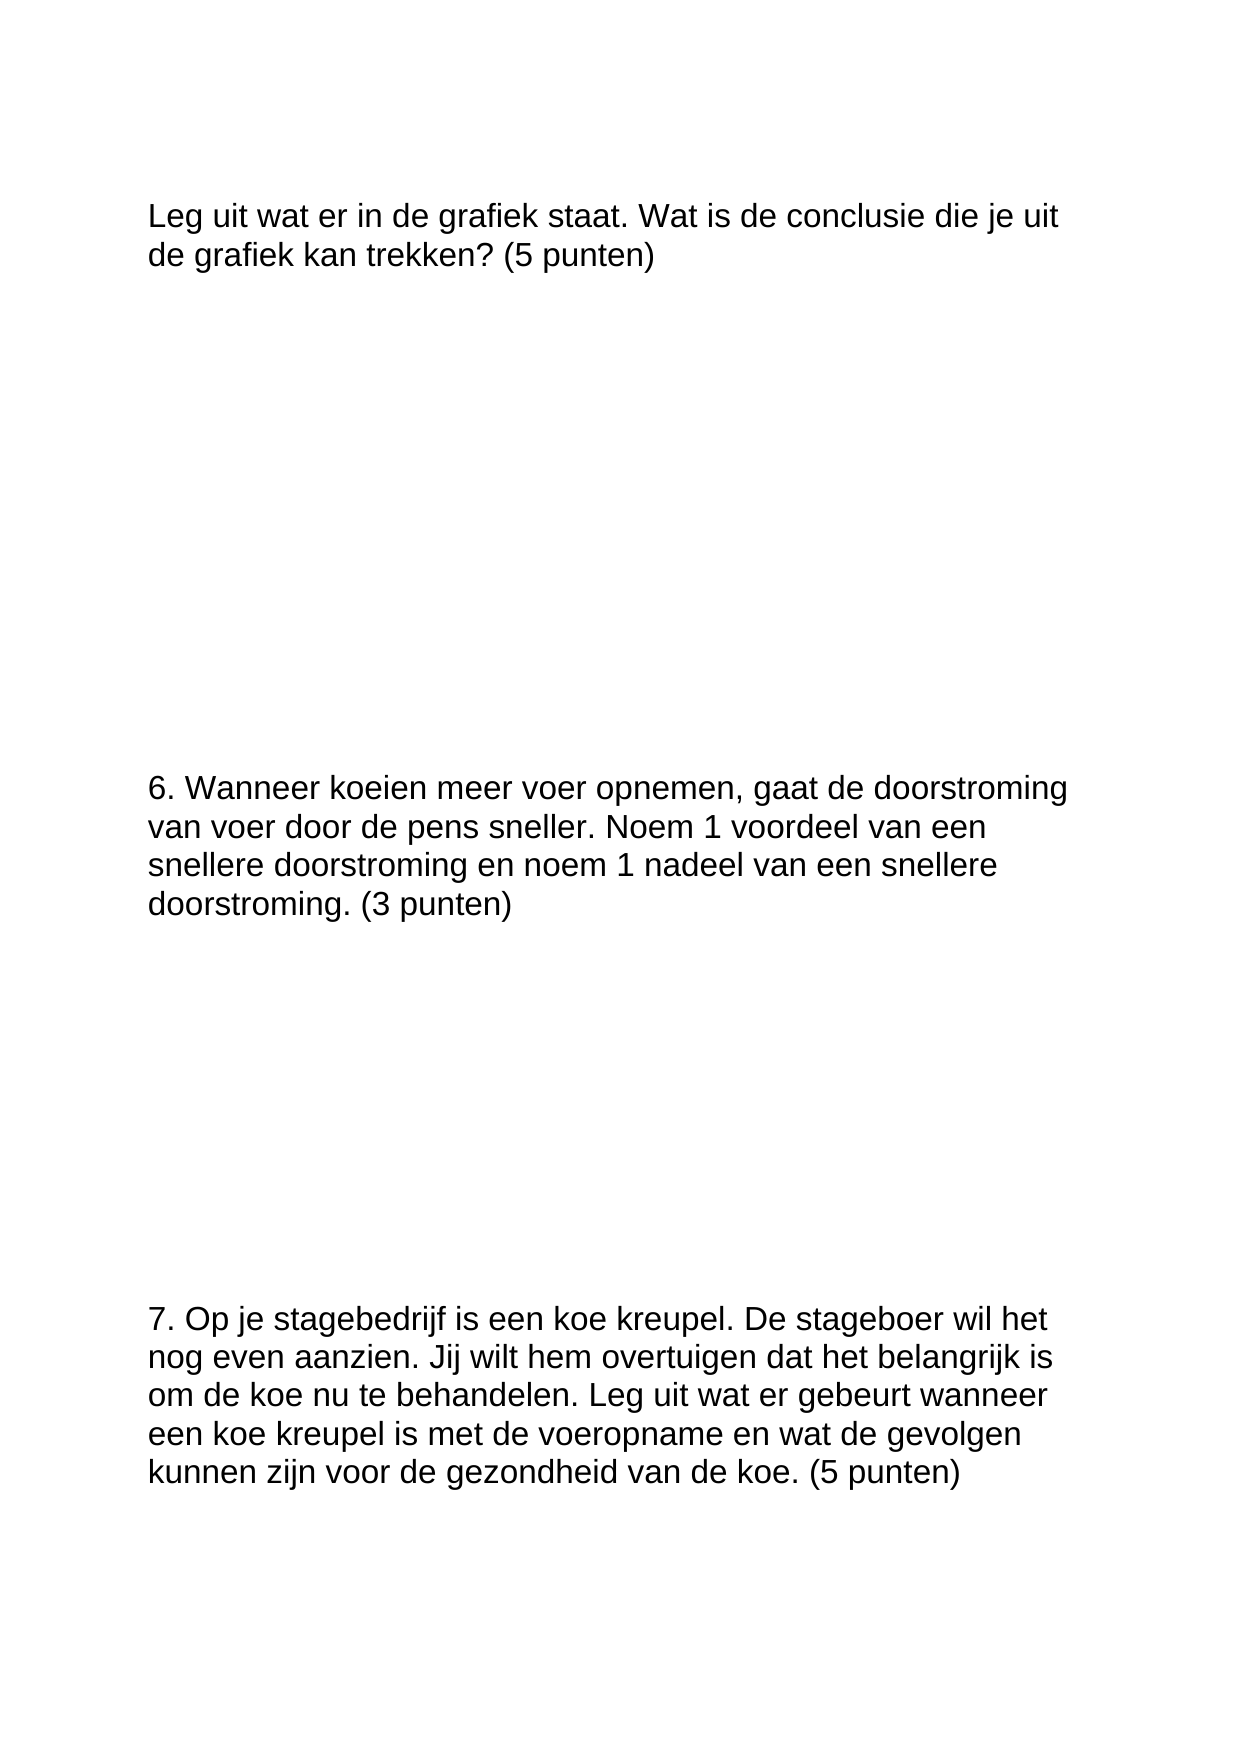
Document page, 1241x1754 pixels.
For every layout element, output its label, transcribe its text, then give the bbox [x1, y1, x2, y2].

text Leg uit wat er in de grafiek staat. Wat is de conclusie die je uit de grafiek kan trekken? (5 punten) [148, 196, 1093, 273]
text 6. Wanneer koeien meer voer opnemen, gaat de doorstroming van voer door de pens sneller. Noem 1 voordeel van een snellere doorstroming en noem 1 nadeel van een snellere doorstroming. (3 punten) [148, 768, 1093, 922]
text 7. Op je stagebedrijf is een koe kreupel. De stageboer wil het nog even aanzien. Jij wilt hem overtuigen dat het belangrijk is om de koe nu te behandelen. Leg uit wat er gebeurt wanneer een koe kreupel is met de voeropname en wat de gevolgen kunnen zijn voor de gezondheid van de koe. (5 punten) [148, 1298, 1093, 1491]
